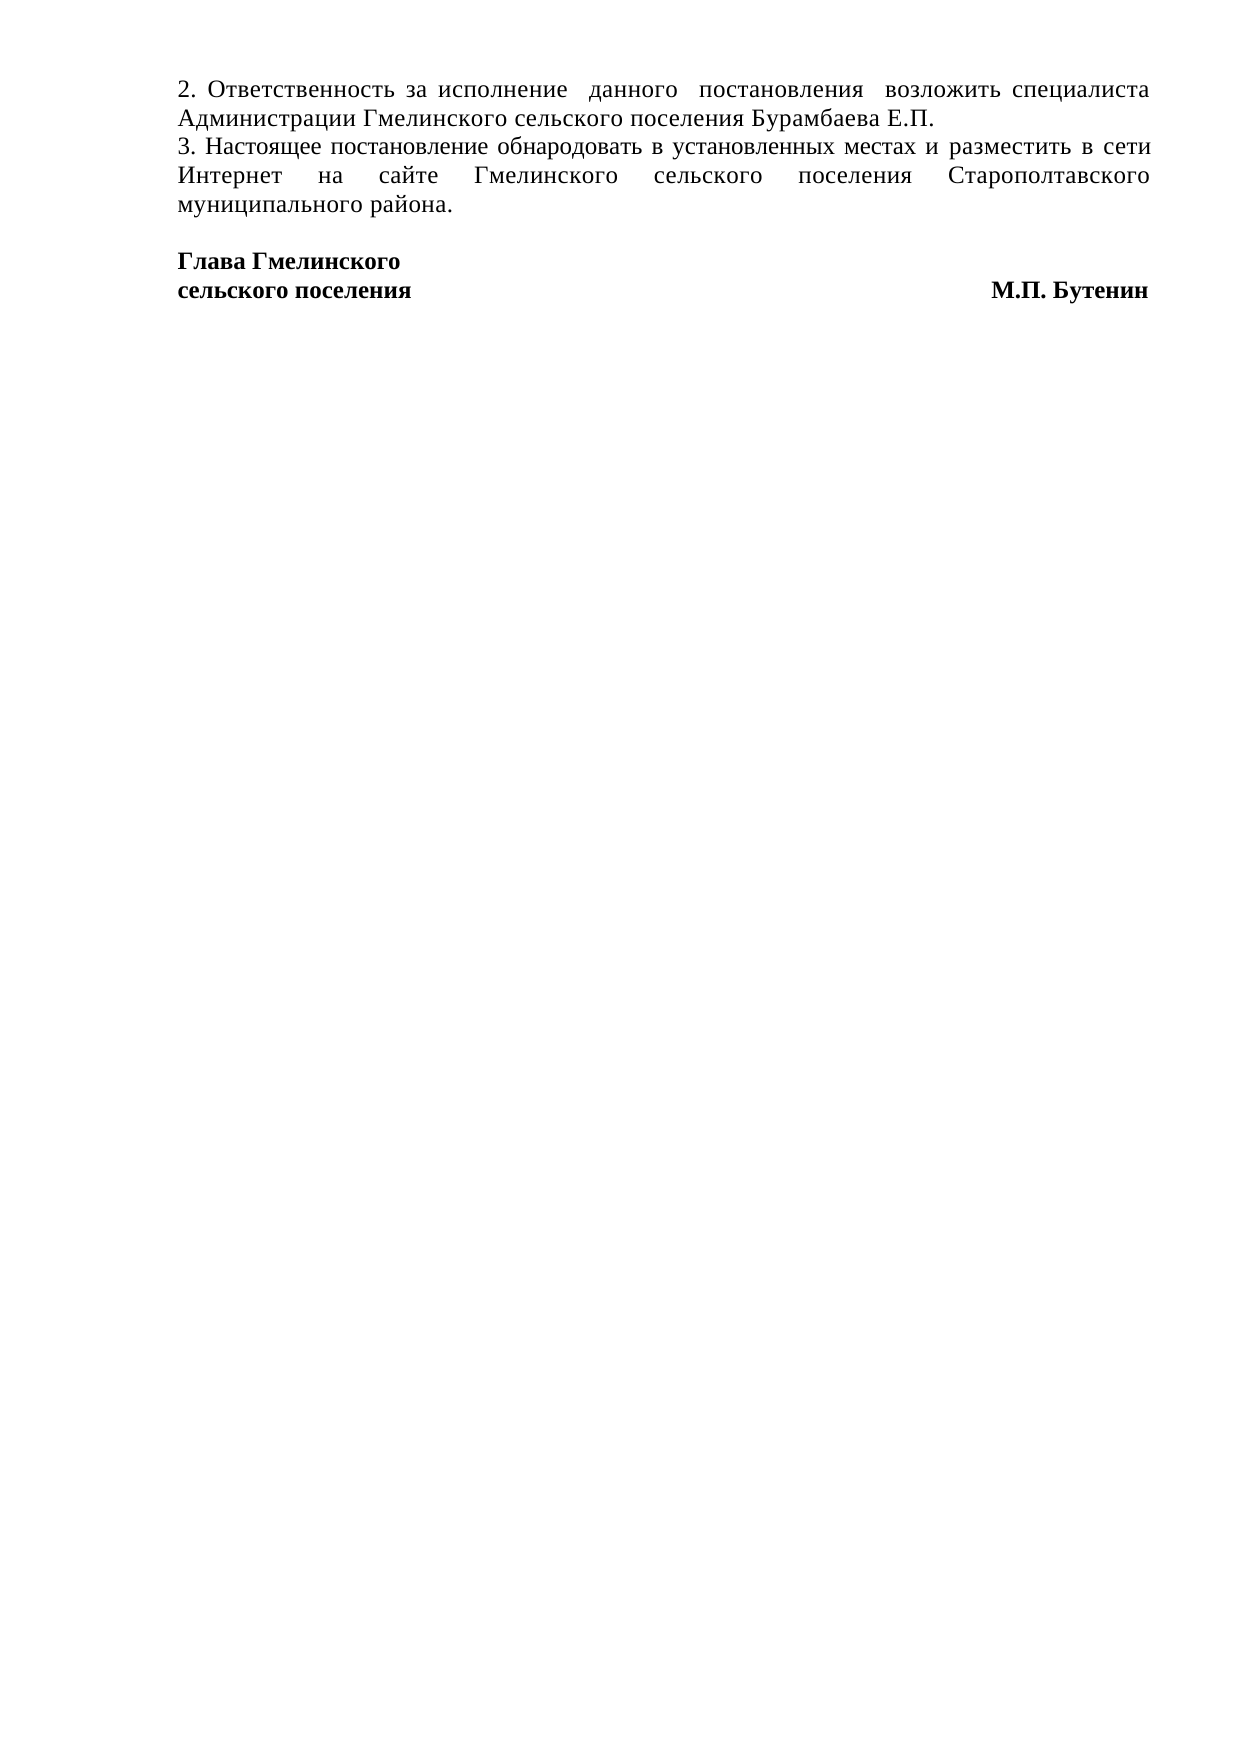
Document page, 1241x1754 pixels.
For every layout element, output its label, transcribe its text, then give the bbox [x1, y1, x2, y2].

text 2. Ответственность за исполнение данного постановления возложить специалиста Администрации Гмелинского сельского поселения Бурамбаева Е.П. [177, 74, 1152, 131]
text 3. Настоящее постановление обнародовать в установленных местах и разместить в сети Интернет на сайте Гмелинского сельского поселения Старополтавского муниципального района. [177, 131, 1152, 218]
text сельского поселения М.П. Бутенин [177, 275, 1152, 304]
text Глава Гмелинского [177, 246, 1152, 275]
